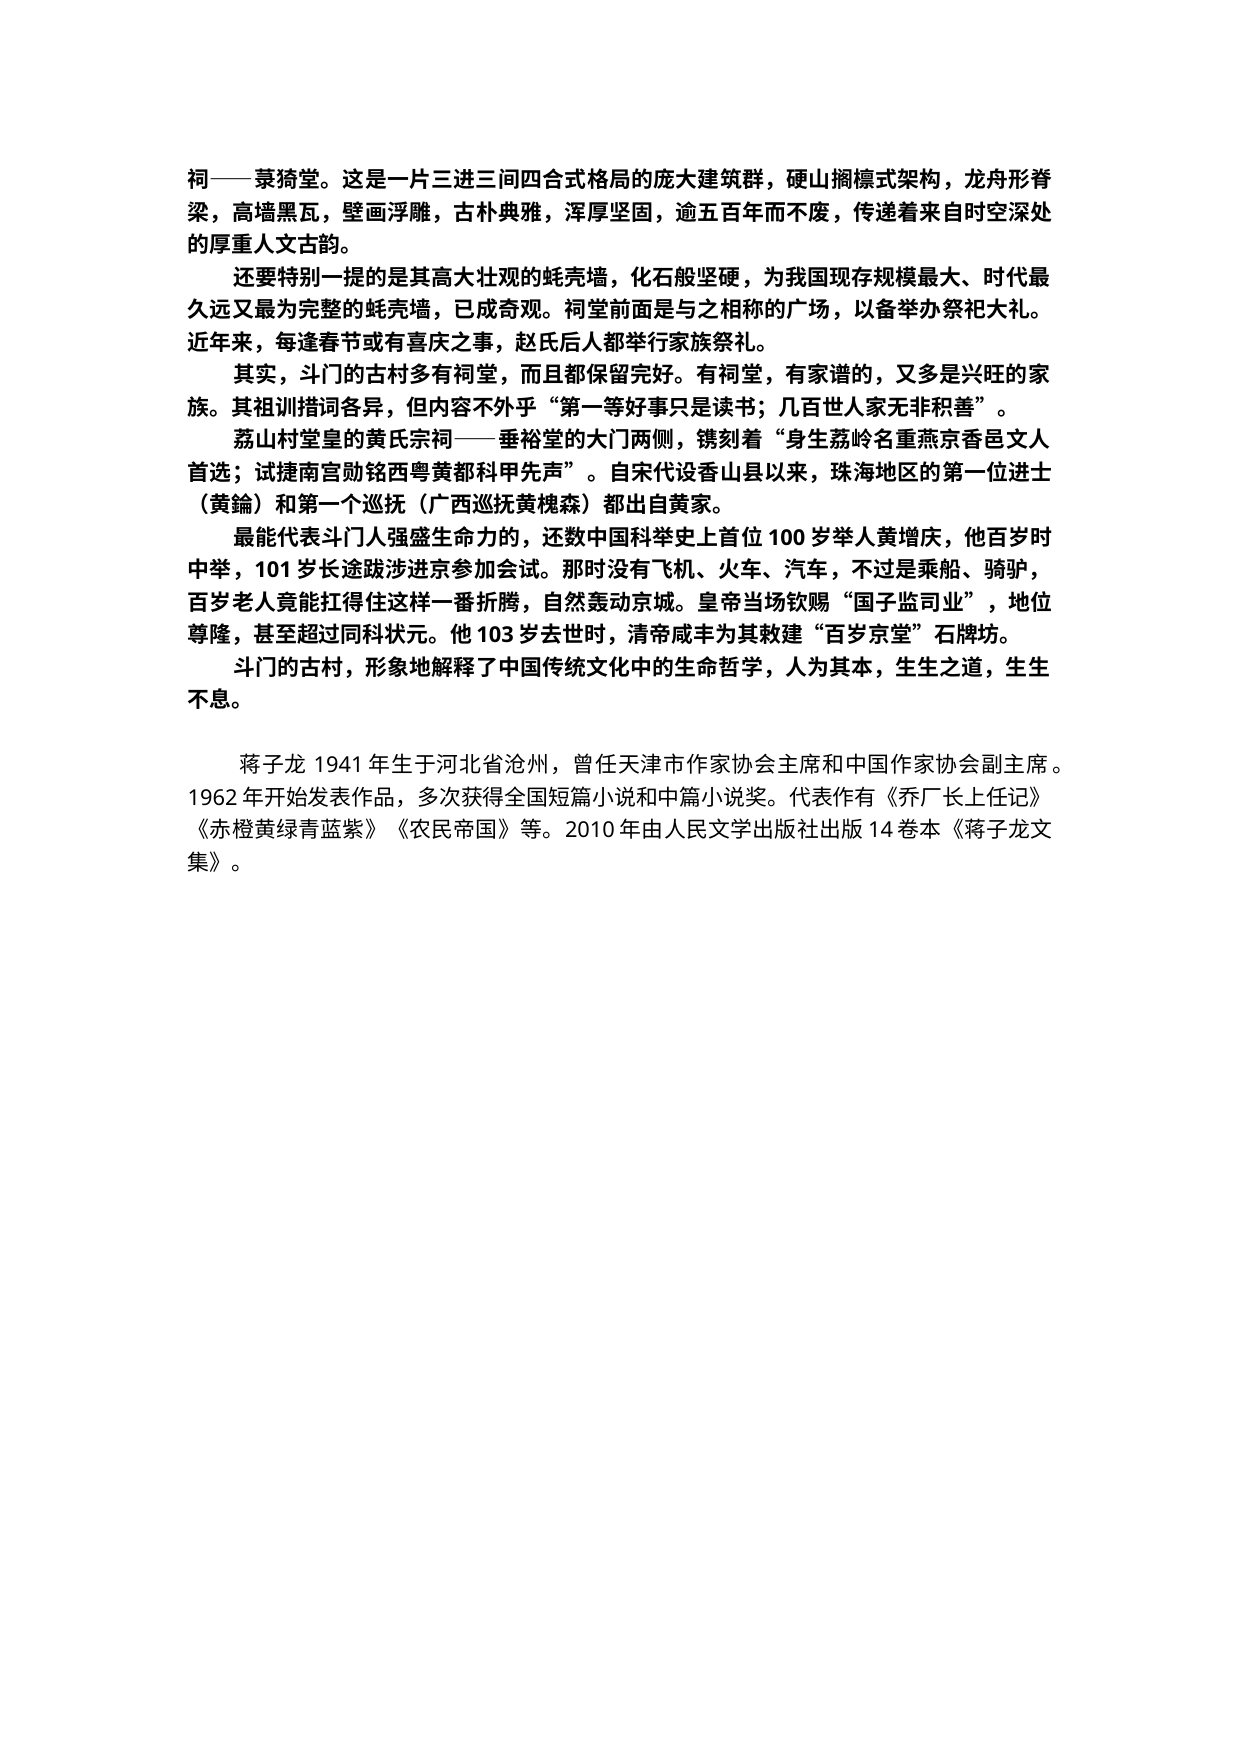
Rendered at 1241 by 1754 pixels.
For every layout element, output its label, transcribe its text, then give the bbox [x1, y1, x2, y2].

text 还要特别一提的是其高大壮观的蚝壳墙，化石般坚硬，为我国现存规模最大、时代最久远又最为完整的蚝壳墙，已成奇观。祠堂前面是与之相称的广场，以备举办祭祀大礼。近年来，每逢春节或有喜庆之事，赵氏后人都举行家族祭礼。 [187, 259, 1053, 357]
text 其实，斗门的古村多有祠堂，而且都保留完好。有祠堂，有家谱的，又多是兴旺的家族。其祖训措词各异，但内容不外乎“第一等好事只是读书；几百世人家无非积善”。 [187, 357, 1053, 422]
text 最能代表斗门人强盛生命力的，还数中国科举史上首位100岁举人黄增庆，他百岁时中举，101岁长途跋涉进京参加会试。那时没有飞机、火车、汽车，不过是乘船、骑驴，百岁老人竟能扛得住这样一番折腾，自然轰动京城。皇帝当场钦赐“国子监司业”，地位尊隆，甚至超过同科状元。他103岁去世时，清帝咸丰为其敕建“百岁京堂”石牌坊。 [187, 519, 1053, 649]
text 斗门的古村，形象地解释了中国传统文化中的生命哲学，人为其本，生生之道，生生不息。 [187, 649, 1053, 714]
text 荔山村堂皇的黄氏宗祠——垂裕堂的大门两侧，镌刻着“身生荔岭名重燕京香邑文人首选；试捷南宫勋铭西粤黄都科甲先声”。自宋代设香山县以来，珠海地区的第一位进士（黄錀）和第一个巡抚（广西巡抚黄槐森）都出自黄家。 [187, 422, 1053, 519]
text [187, 162, 1053, 259]
text 蒋子龙 1941年生于河北省沧州，曾任天津市作家协会主席和中国作家协会副主席。1962年开始发表作品，多次获得全国短篇小说和中篇小说奖。代表作有《乔厂长上任记》《赤橙黄绿青蓝紫》《农民帝国》等。2010年由人民文学出版社出版14卷本《蒋子龙文集》。 [187, 747, 1053, 877]
